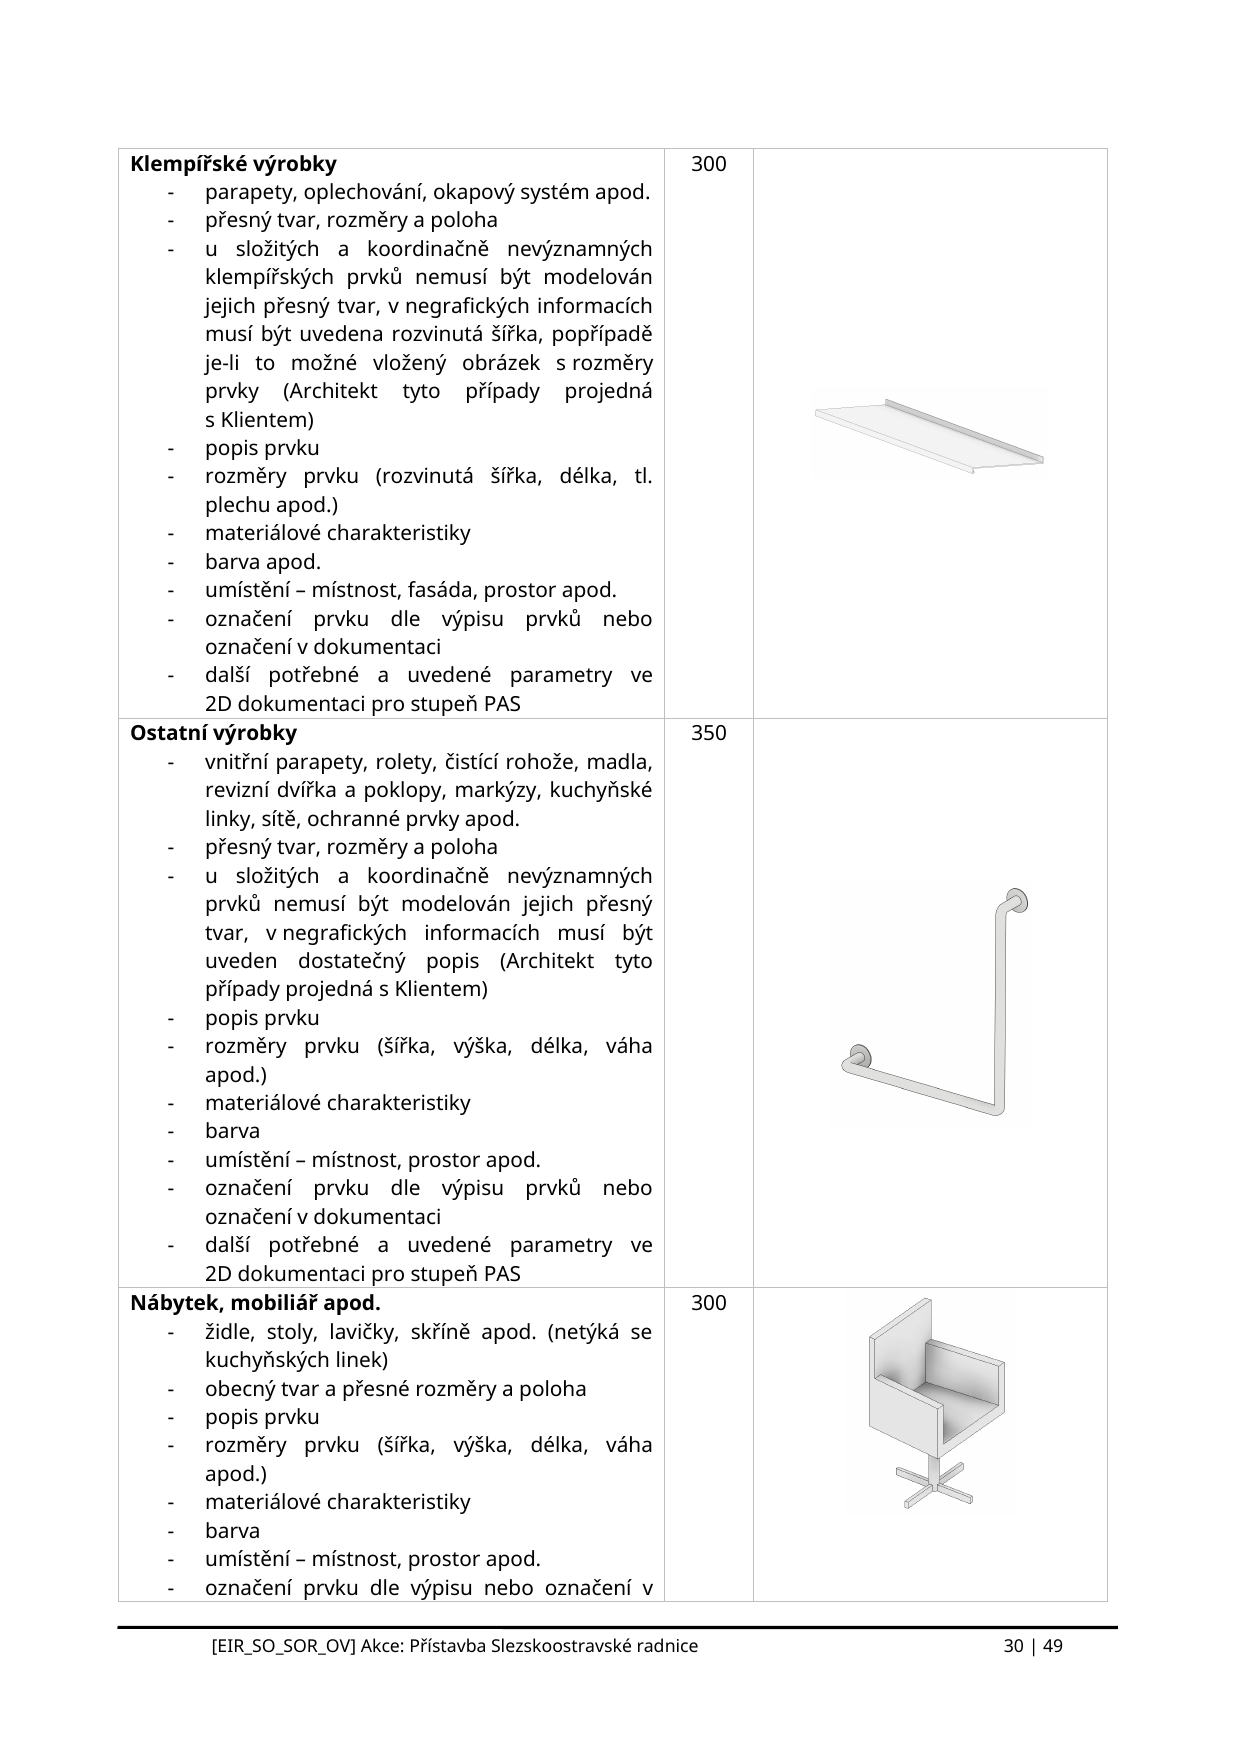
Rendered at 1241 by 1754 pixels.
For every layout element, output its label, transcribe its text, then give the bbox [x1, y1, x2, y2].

picture [828, 879, 1032, 1127]
table_cell [754, 149, 1107, 717]
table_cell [119, 1288, 664, 1601]
table_cell 300 [665, 149, 753, 717]
table_cell [754, 719, 1107, 1287]
table_cell Klempířské výrobky parapety, oplechování, okapový systém apod. přesný tvar, rozměry a poloha u složitých a koordinačně nevýznamných klempířských prvků nemusí být modelován jejich přesný tvar, v negrafických informacích musí být uvedena rozvinutá šířka, popřípadě je-li to možné vložený obrázek s rozměry prvky (Architekt tyto případy projedná s Klientem) popis prvku rozměry prvku (rozvinutá šířka, délka, tl. plechu apod.) materiálové charakteristiky barva apod. umístění – místnost, fasáda, prostor apod. označení prvku dle výpisu prvků nebo označení v dokumentaci další potřebné a uvedené parametry ve 2D dokumentaci pro stupeň PAS [119, 149, 664, 717]
picture [811, 387, 1050, 479]
picture [843, 1288, 1017, 1516]
table_cell 300 [665, 1288, 753, 1601]
table_cell [754, 1288, 1107, 1601]
table_cell Ostatní výrobky vnitřní parapety, rolety, čistící rohože, madla, revizní dvířka a poklopy, markýzy, kuchyňské linky, sítě, ochranné prvky apod. přesný tvar, rozměry a poloha u složitých a koordinačně nevýznamných prvků nemusí být modelován jejich přesný tvar, v negrafických informacích musí být uveden dostatečný popis (Architekt tyto případy projedná s Klientem) popis prvku rozměry prvku (šířka, výška, délka, váha apod.) materiálové charakteristiky barva umístění – místnost, prostor apod. označení prvku dle výpisu prvků nebo označení v dokumentaci další potřebné a uvedené parametry ve 2D dokumentaci pro stupeň PAS [119, 719, 664, 1287]
table_cell 350 [665, 719, 753, 1287]
